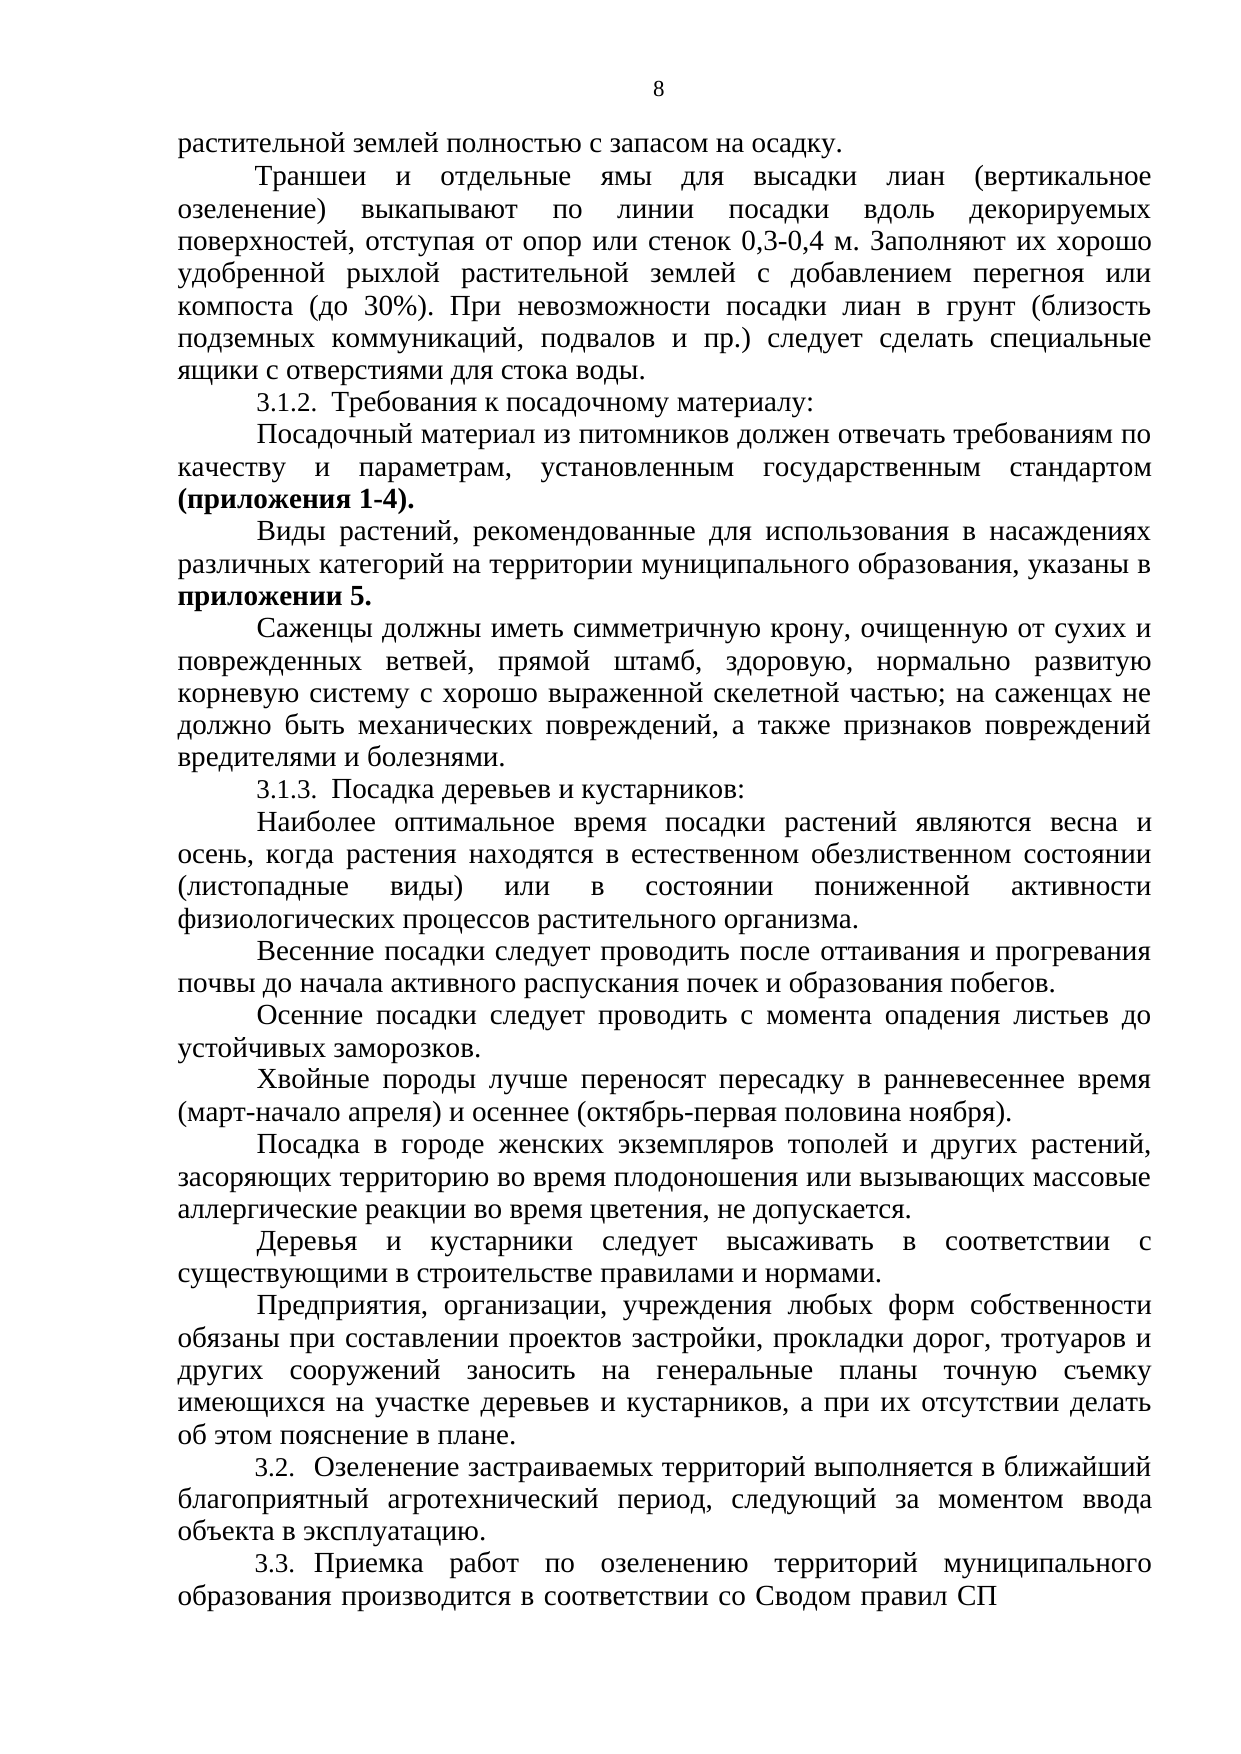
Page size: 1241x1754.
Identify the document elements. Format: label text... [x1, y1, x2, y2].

text Хвойные породы лучше переносят пересадку в ранневесеннее время (март-начало апреля) и осеннее (октябрь-первая половина ноября). [177, 1063, 1152, 1128]
text Осенние посадки следует проводить с момента опадения листьев до устойчивых заморозков. [177, 999, 1152, 1063]
text Виды растений, рекомендованные для использования в насаждениях различных категорий на территории муниципального образования, указаны в приложении 5. [177, 515, 1152, 612]
list Посадка деревьев и кустарников: [256, 773, 1234, 805]
text Саженцы должны иметь симметричную крону, очищенную от сухих и поврежденных ветвей, прямой штамб, здоровую, нормально развитую корневую систему с хорошо выраженной скелетной частью; на саженцах не должно быть механических повреждений, а также признаков повреждений вредителями и болезнями. [177, 612, 1152, 773]
text Наиболее оптимальное время посадки растений являются весна и осень, когда растения находятся в естественном обезлиственном состоянии (листопадные виды) или в состоянии пониженной активности физиологических процессов растительного организма. [177, 805, 1152, 934]
list Требования к посадочному материалу: [256, 386, 1234, 418]
text Посадка в городе женских экземпляров тополей и других растений, засоряющих территорию во время плодоношения или вызывающих массовые аллергические реакции во время цветения, не допускается. [177, 1128, 1152, 1224]
text растительной землей полностью с запасом на осадку. [177, 127, 1234, 159]
text Траншеи и отдельные ямы для высадки лиан (вертикальное озеленение) выкапывают по линии посадки вдоль декорируемых поверхностей, отступая от опор или стенок 0,3-0,4 м. Заполняют их хорошо удобренной рыхлой растительной землей с добавлением перегноя или компоста (до 30%). При невозможности посадки лиан в грунт (близость подземных коммуникаций, подвалов и пр.) следует сделать специальные ящики с отверстиями для стока воды. [177, 160, 1152, 386]
text Предприятия, организации, учреждения любых форм собственности обязаны при составлении проектов застройки, прокладки дорог, тротуаров и других сооружений заносить на генеральные планы точную съемку имеющихся на участке деревьев и кустарников, а при их отсутствии делать об этом пояснение в плане. [177, 1289, 1152, 1450]
list Озеленение застраиваемых территорий выполняется в ближайший благоприятный агротехнический период, следующий за моментом ввода объекта в эксплуатацию. [177, 1450, 1152, 1547]
text Деревья и кустарники следует высаживать в соответствии с существующими в строительстве правилами и нормами. [177, 1224, 1152, 1289]
text Весенние посадки следует проводить после оттаивания и прогревания почвы до начала активного распускания почек и образования побегов. [177, 934, 1152, 999]
list Приемка работ по озеленению территорий муниципального образования производится в соответствии со Сводом правил СП [177, 1547, 1152, 1612]
text Посадочный материал из питомников должен отвечать требованиям по качеству и параметрам, установленным государственным стандартом (приложения 1-4). [177, 418, 1152, 515]
